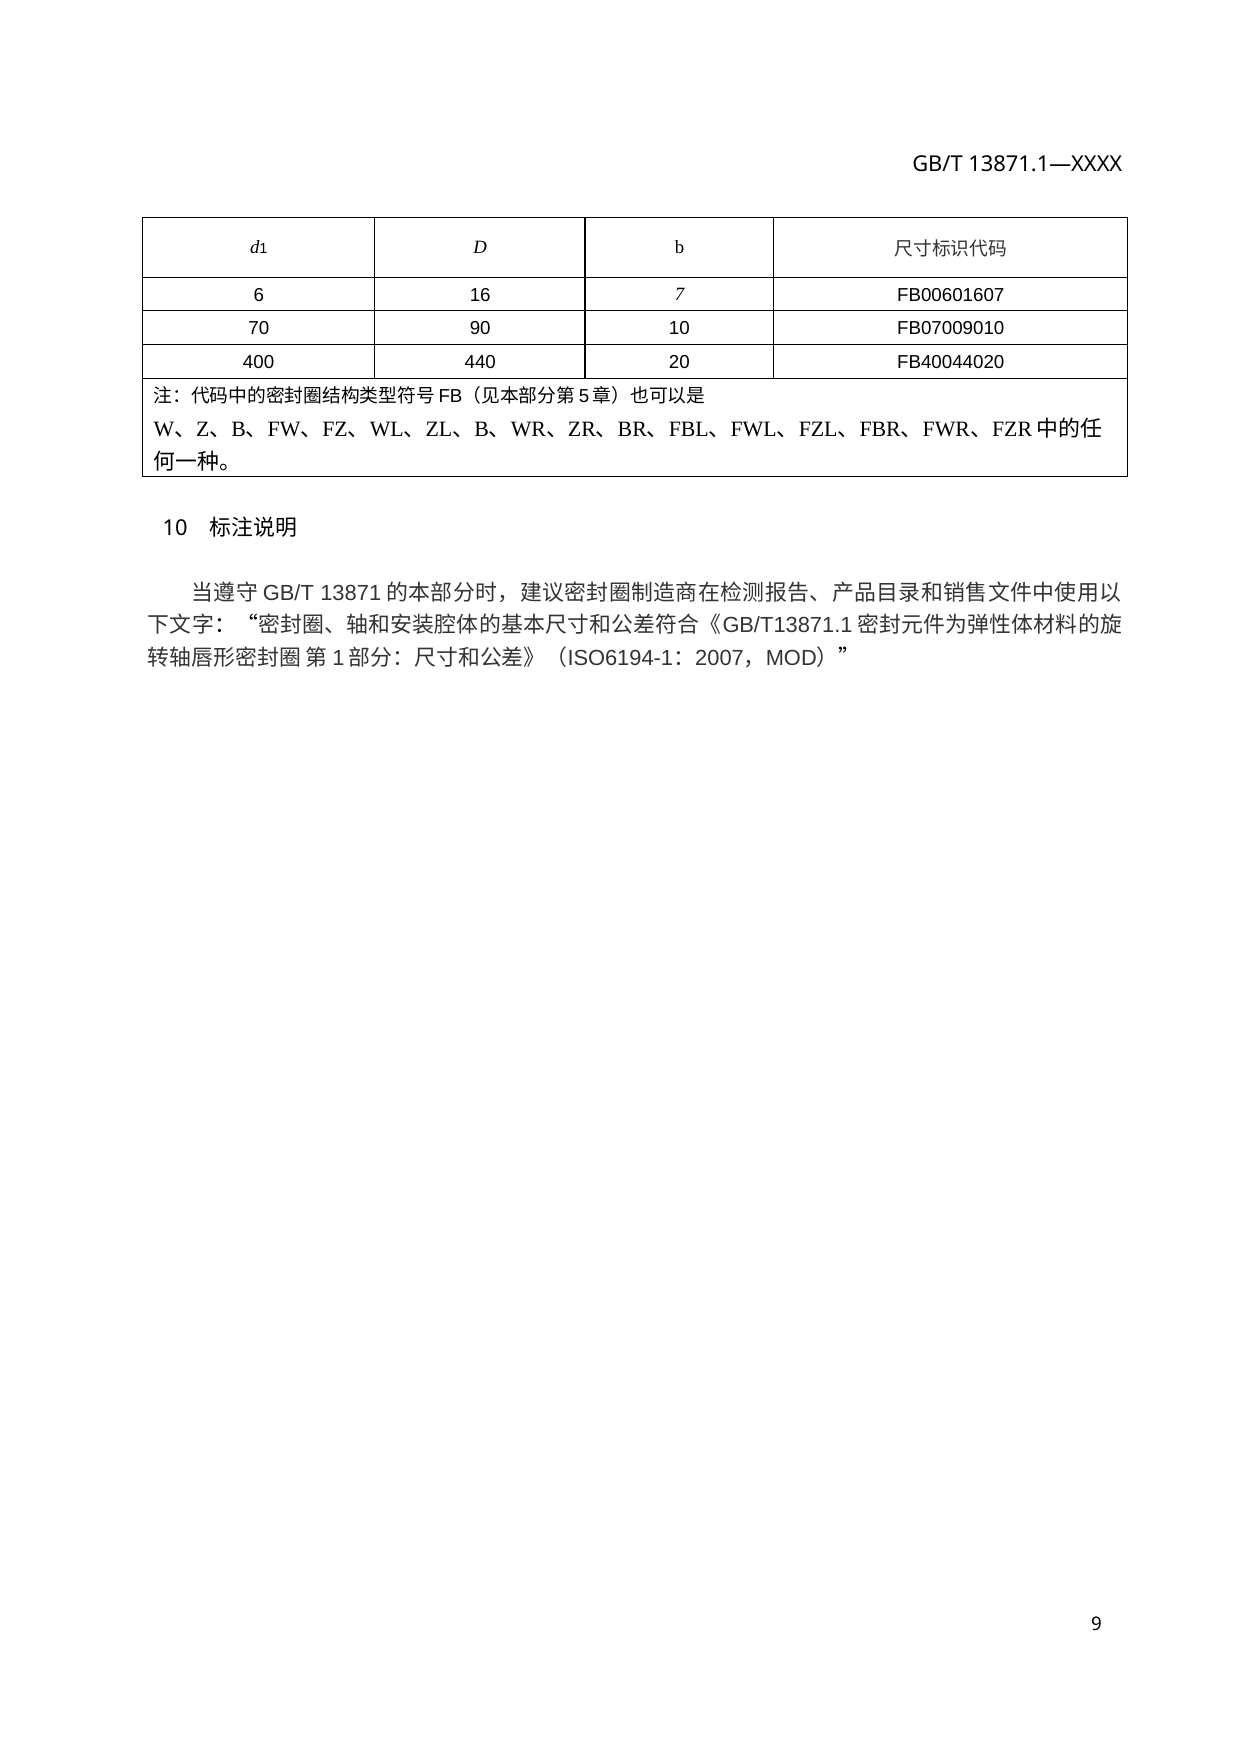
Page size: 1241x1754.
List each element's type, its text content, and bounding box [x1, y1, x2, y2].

table_cell 7 [586, 278, 773, 310]
text 标注说明 [162, 509, 1122, 542]
table_header b [586, 218, 773, 277]
table_cell FB40044020 [774, 345, 1127, 377]
table_cell 20 [586, 345, 773, 377]
table_header d1 [143, 218, 374, 277]
table_cell 10 [586, 311, 773, 344]
table_header D [375, 218, 584, 277]
table_cell 440 [375, 345, 584, 377]
table_cell 70 [143, 311, 374, 344]
table_cell 6 [143, 278, 374, 310]
table_cell 注：代码中的密封圈结构类型符号FB（见本部分第5章）也可以是W、Z、B、FW、FZ、WL、ZL、B、WR、ZR、BR、FBL、FWL、FZL、FBR、FWR、FZR中的任何一种。 [143, 379, 1127, 476]
table_cell FB00601607 [774, 278, 1127, 310]
table_cell 400 [143, 345, 374, 377]
table_header 尺寸标识代码 [774, 218, 1127, 277]
text 当遵守GB/T 13871的本部分时，建议密封圈制造商在检测报告、产品目录和销售文件中使用以下文字：“密封圈、轴和安装腔体的基本尺寸和公差符合《GB/T13871.1密封元件为弹性体材料的旋转轴唇形密封圈 第1部分：尺寸和公差》（ISO6194-1：2007，MOD）” [148, 574, 1122, 672]
table_cell 90 [375, 311, 584, 344]
table_cell FB07009010 [774, 311, 1127, 344]
table_cell 16 [375, 278, 584, 310]
